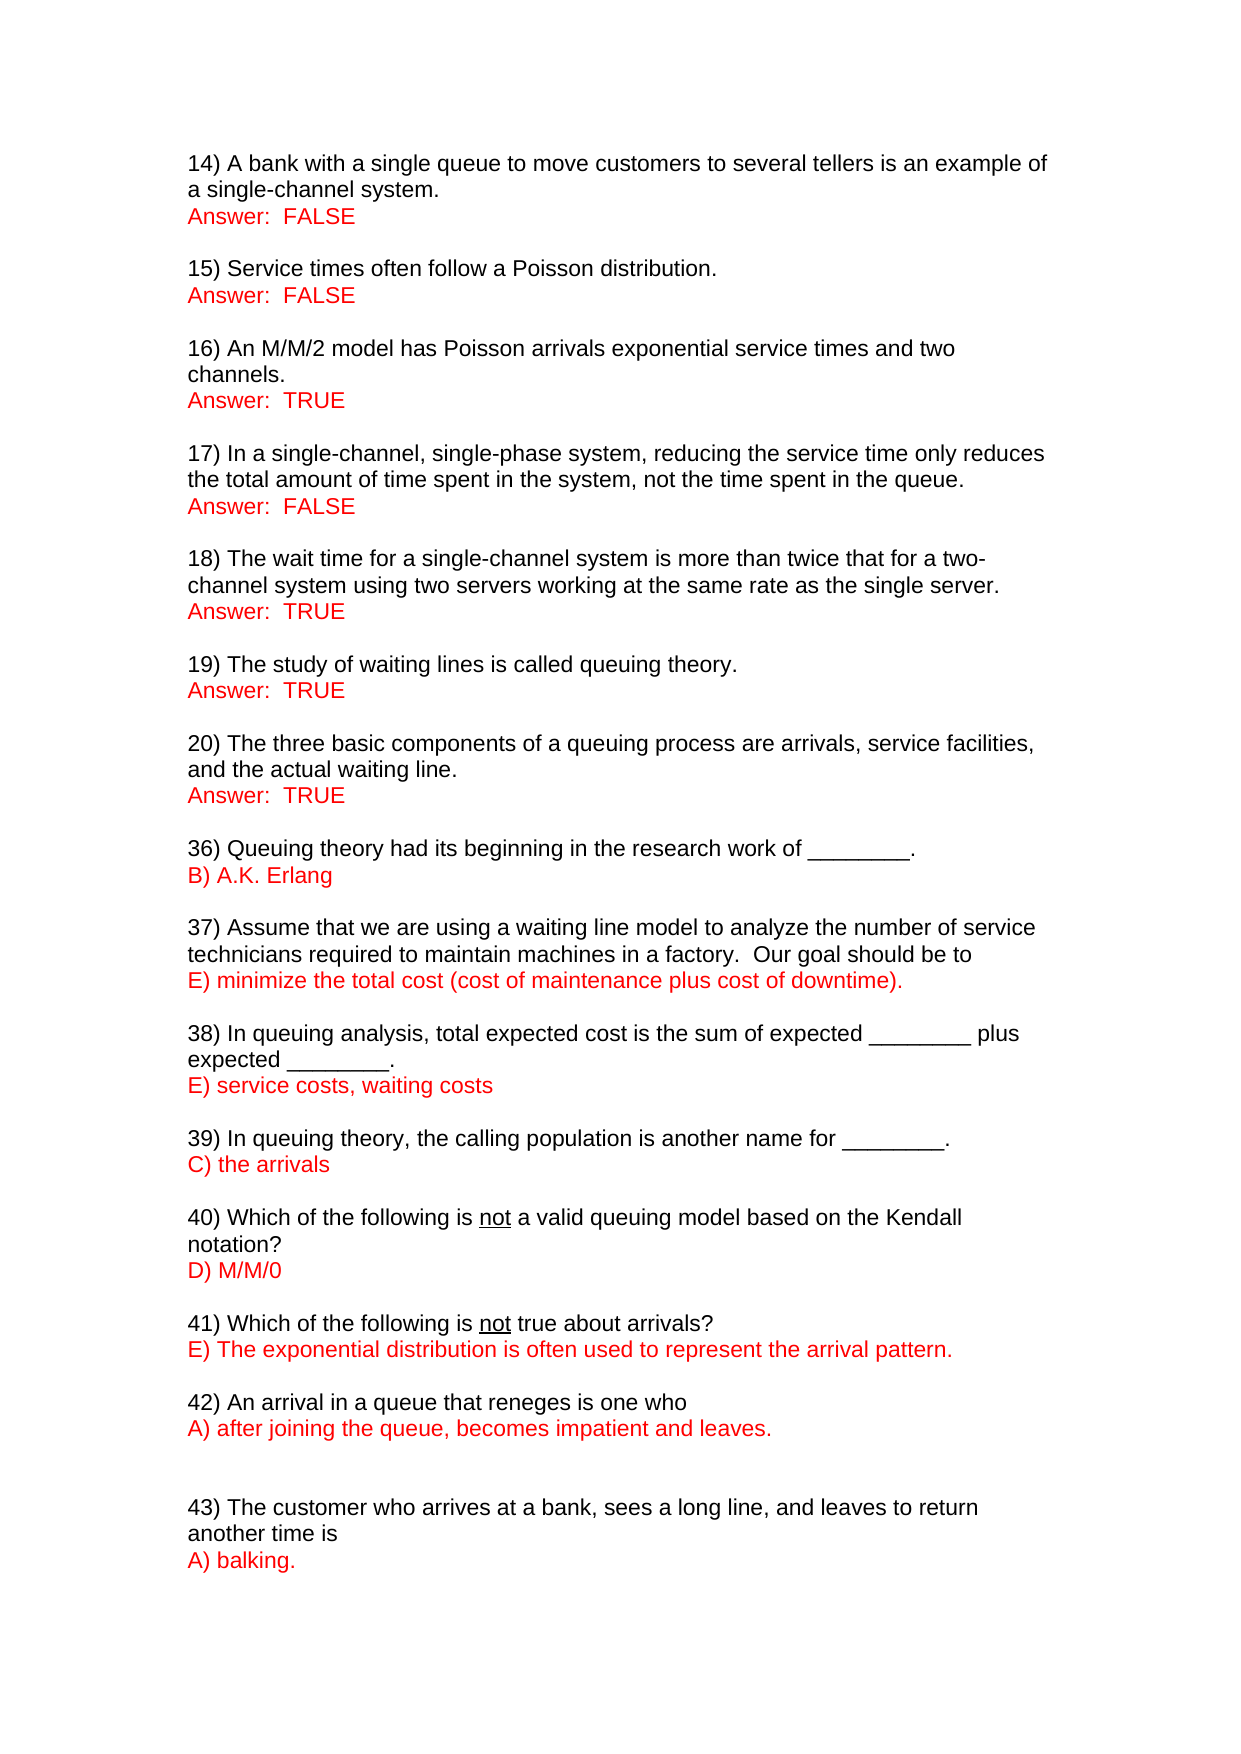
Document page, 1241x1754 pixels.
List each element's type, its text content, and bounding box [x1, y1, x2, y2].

text 40) Which of the following is not a valid queuing model based on the Kendall notation? [187, 1204, 1053, 1257]
text D) M/M/0 [187, 1257, 1053, 1283]
text A) balking. [187, 1547, 1053, 1573]
text Answer: TRUE [187, 598, 1053, 624]
text C) the arrivals [187, 1151, 1053, 1178]
text 14) A bank with a single queue to move customers to several tellers is an example of a single-channel system. [187, 150, 1053, 203]
text 18) The wait time for a single-channel system is more than twice that for a two-channel system using two servers working at the same rate as the single server. [187, 545, 1053, 598]
text E) minimize the total cost (cost of maintenance plus cost of downtime). [187, 967, 1053, 993]
text 19) The study of waiting lines is called queuing theory. [187, 651, 1053, 677]
text E) service costs, waiting costs [187, 1072, 1053, 1099]
text 37) Assume that we are using a waiting line model to analyze the number of service technicians required to maintain machines in a factory. Our goal should be to [187, 914, 1053, 967]
text 17) In a single-channel, single-phase system, reducing the service time only reduces the total amount of time spent in the system, not the time spent in the queue. [187, 440, 1053, 493]
text Answer: TRUE [187, 387, 1053, 413]
text 20) The three basic components of a queuing process are arrivals, service facilities, and the actual waiting line. [187, 730, 1053, 782]
text Answer: FALSE [187, 493, 1053, 519]
text 42) An arrival in a queue that reneges is one who [187, 1389, 1053, 1415]
text 43) The customer who arrives at a bank, sees a long line, and leaves to return another time is [187, 1494, 1053, 1547]
text 39) In queuing theory, the calling population is another name for ________. [187, 1125, 1053, 1151]
text 36) Queuing theory had its beginning in the research work of ________. [187, 835, 1053, 862]
text 41) Which of the following is not true about arrivals? [187, 1309, 1053, 1336]
text Answer: FALSE [187, 203, 1053, 229]
text 15) Service times often follow a Poisson distribution. [187, 255, 1053, 282]
text A) after joining the queue, becomes impatient and leaves. [187, 1415, 1053, 1441]
text B) A.K. Erlang [187, 862, 1053, 888]
text 16) An M/M/2 model has Poisson arrivals exponential service times and two channels. [187, 334, 1053, 387]
text 38) In queuing analysis, total expected cost is the sum of expected ________ plus expected ________. [187, 1020, 1053, 1072]
text Answer: TRUE [187, 782, 1053, 809]
text Answer: TRUE [187, 677, 1053, 703]
text Answer: FALSE [187, 282, 1053, 308]
text E) The exponential distribution is often used to represent the arrival pattern. [187, 1336, 1053, 1362]
